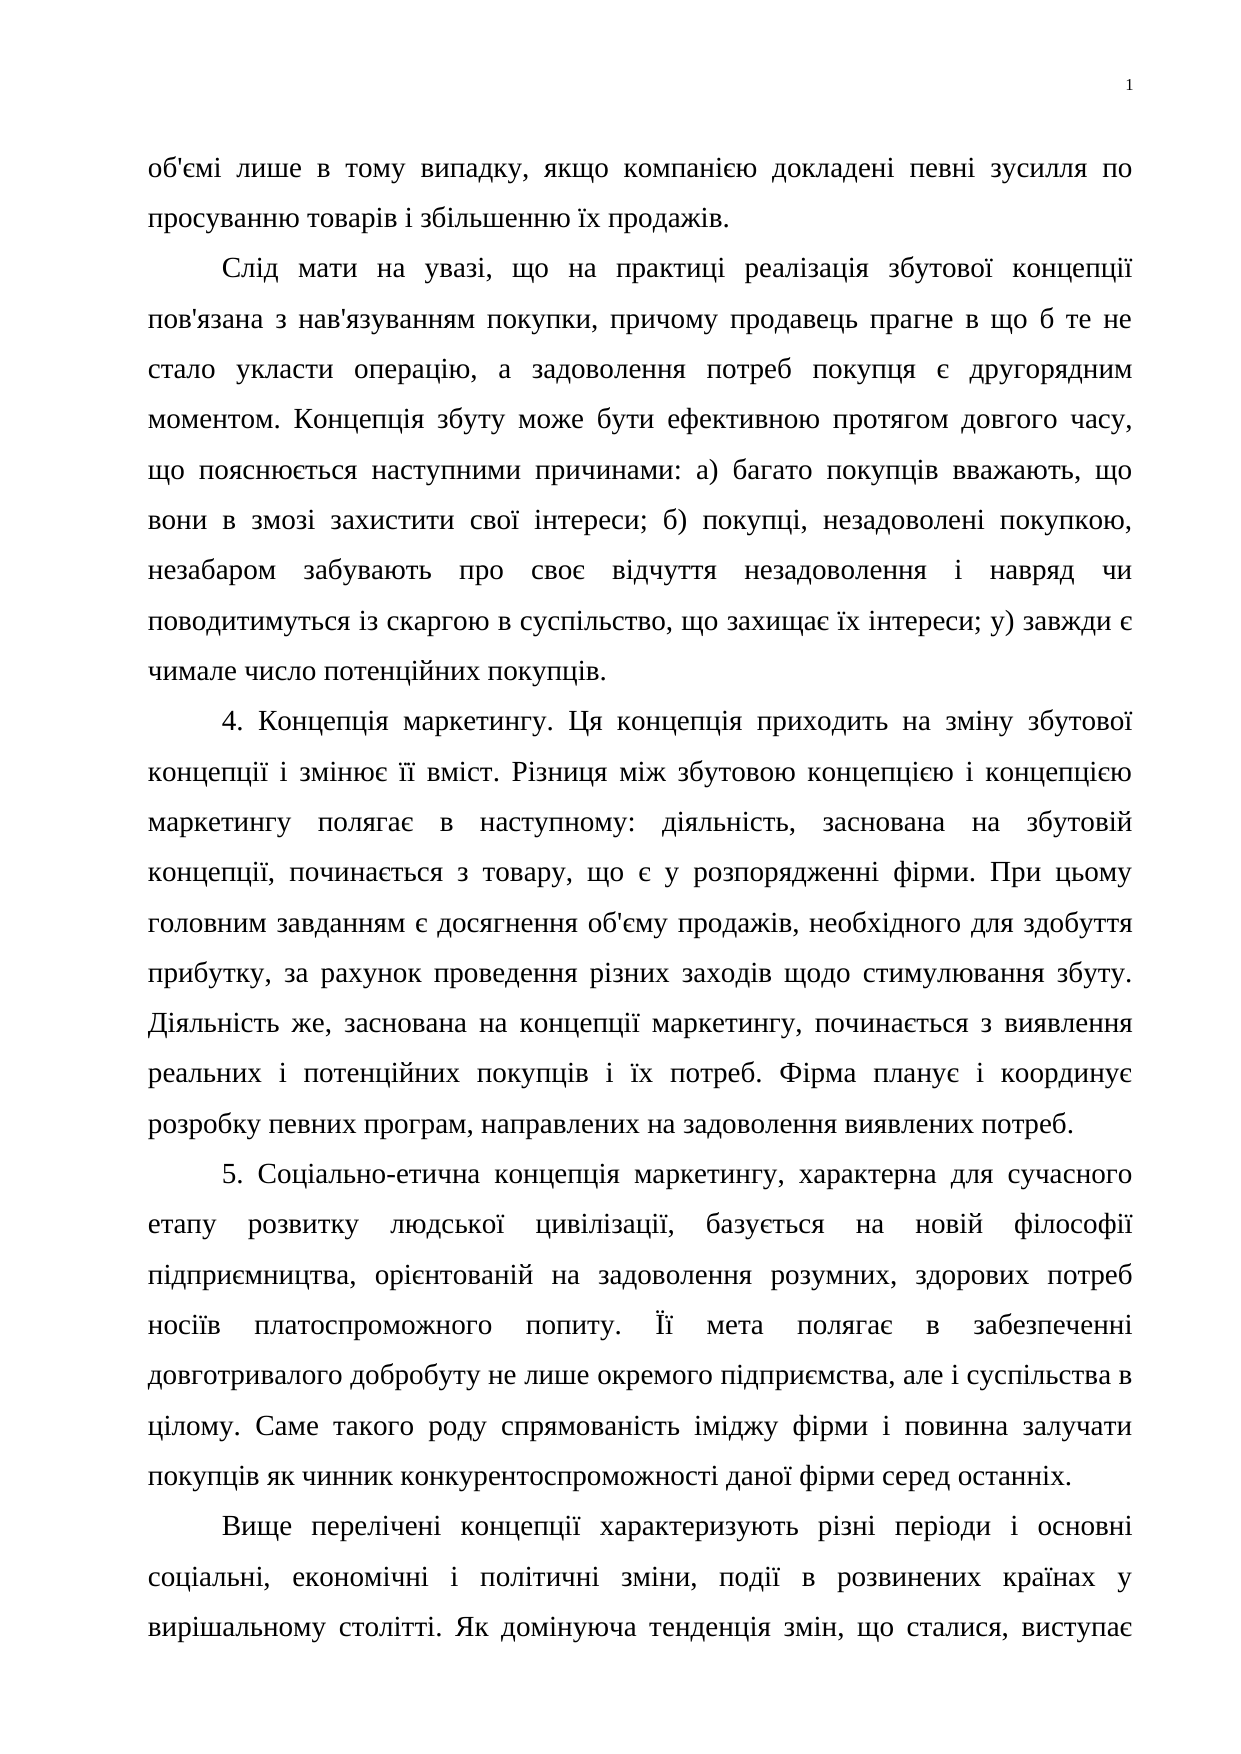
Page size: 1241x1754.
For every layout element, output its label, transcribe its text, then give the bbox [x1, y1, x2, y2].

text 5. Соціально-етична концепція маркетингу, характерна для сучасного етапу розвитку людської цивілізації, базується на новій філософії підприємництва, орієнтованій на задоволення розумних, здорових потреб носіїв платоспроможного попиту. Її мета полягає в забезпеченні довготривалого добробуту не лише окремого підприємства, але і суспільства в цілому. Саме такого роду спрямованість іміджу фірми і повинна залучати покупців як чинник конкурентоспроможності даної фірми серед останніх. [148, 1156, 1133, 1492]
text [148, 150, 1133, 234]
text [148, 1508, 1133, 1643]
text Слід мати на увазі, що на практиці реалізація збутової концепції пов'язана з нав'язуванням покупки, причому продавець прагне в що б те не стало укласти операцію, а задоволення потреб покупця є другорядним моментом. Концепція збуту може бути ефективною протягом довгого часу, що пояснюється наступними причинами: а) багато покупців вважають, що вони в змозі захистити свої інтереси; б) покупці, незадоволені покупкою, незабаром забувають про своє відчуття незадоволення і навряд чи поводитимуться із скаргою в суспільство, що захищає їх інтереси; у) завжди є чимале число потенційних покупців. [148, 251, 1133, 687]
text 4. Концепція маркетингу. Ця концепція приходить на зміну збутової концепції і змінює її вміст. Різниця між збутовою концепцією і концепцією маркетингу полягає в наступному: діяльність, заснована на збутовій концепції, починається з товару, що є у розпорядженні фірми. При цьому головним завданням є досягнення об'єму продажів, необхідного для здобуття прибутку, за рахунок проведення різних заходів щодо стимулювання збуту. Діяльність же, заснована на концепції маркетингу, починається з виявлення реальних і потенційних покупців і їх потреб. Фірма планує і координує розробку певних програм, направлених на задоволення виявлених потреб. [148, 703, 1133, 1139]
